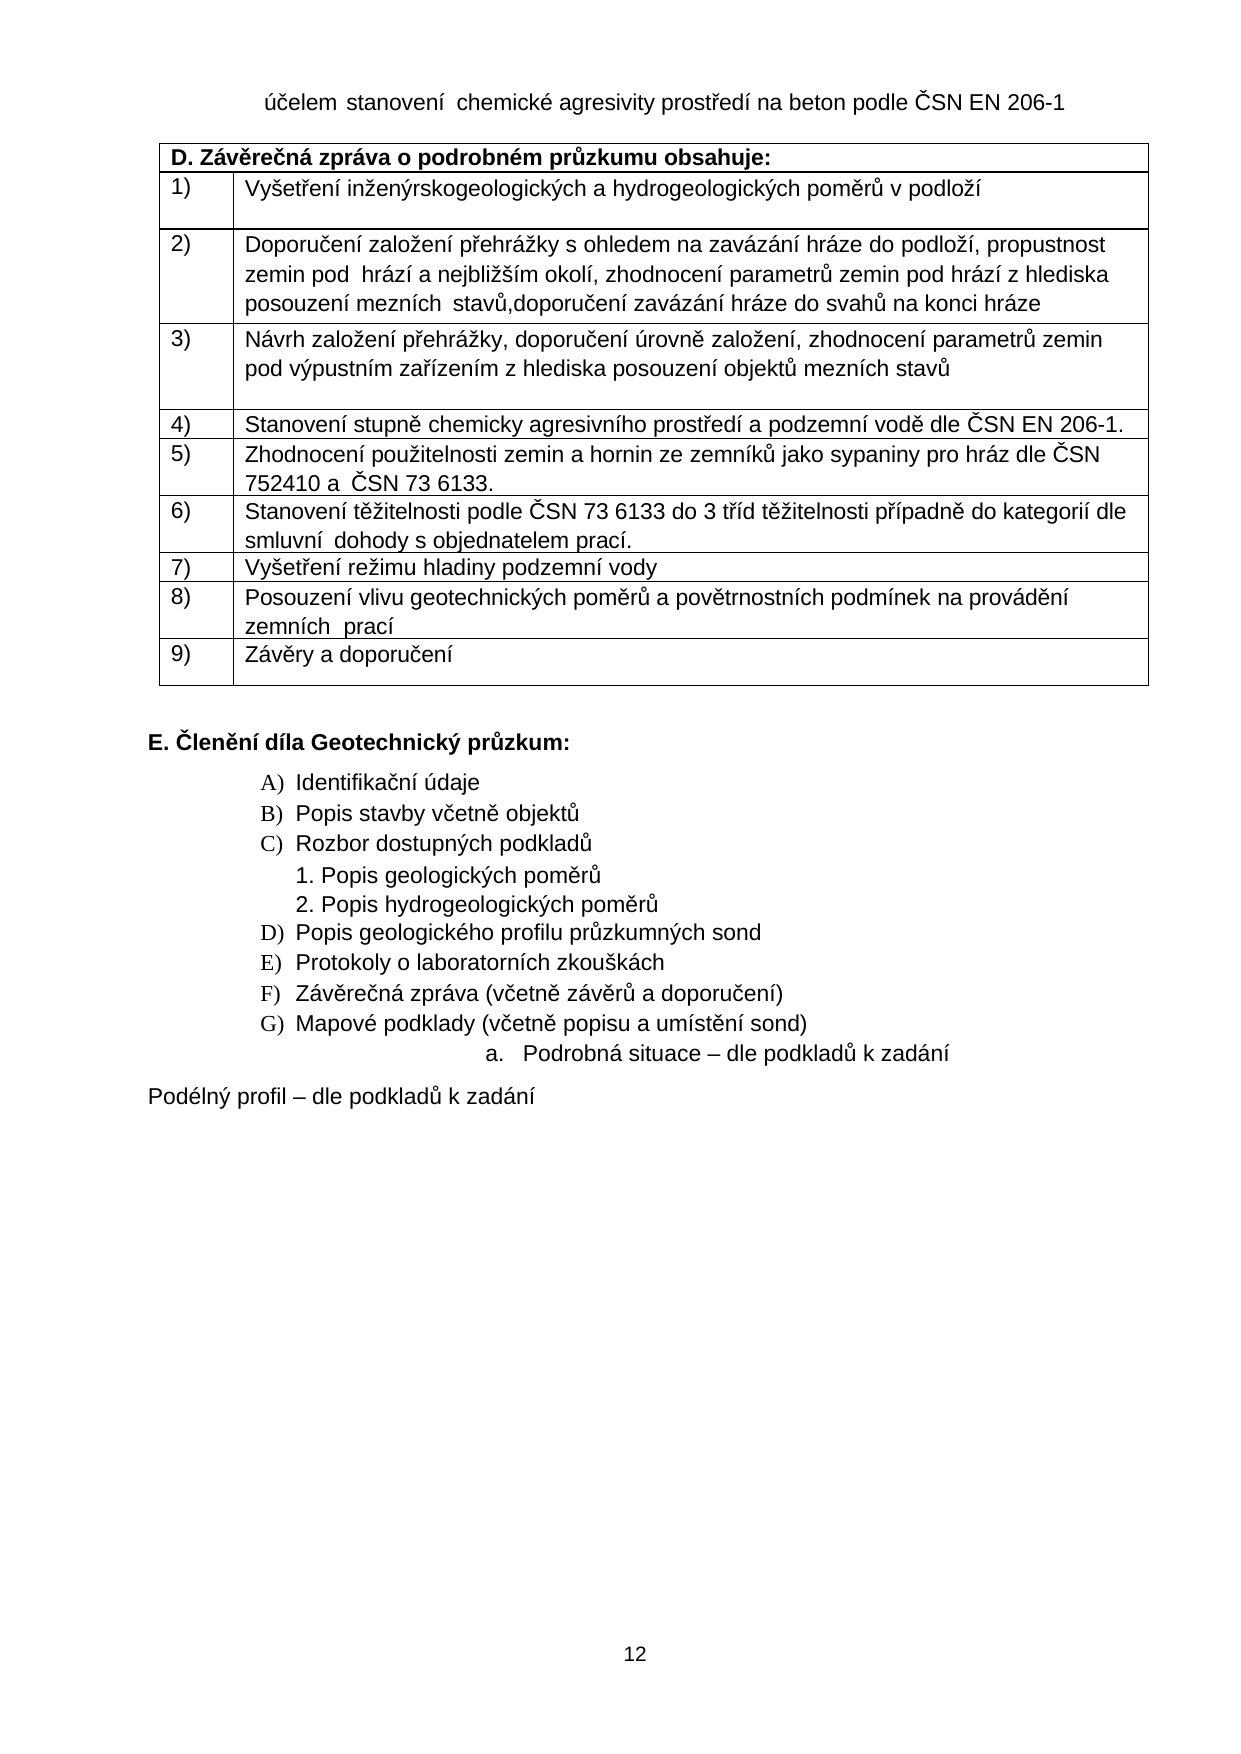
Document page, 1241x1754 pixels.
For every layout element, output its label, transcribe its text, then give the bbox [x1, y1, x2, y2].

text Podélný profil – dle podkladů k zadání [148, 1083, 1122, 1109]
list Protokoly o laboratorních zkouškách [260, 949, 1122, 976]
table_cell Posouzení vlivu geotechnických poměrů a povětrnostních podmínek na provádění zemních prací [234, 582, 1148, 638]
table_cell Zhodnocení použitelnosti zemin a hornin ze zemníků jako sypaniny pro hráz dle ČSN 752410 a ČSN 73 6133. [234, 439, 1148, 495]
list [226, 89, 1096, 115]
text 2. Popis hydrogeologických poměrů [295, 889, 1122, 919]
text E. Členění díla Geotechnický průzkum: [148, 727, 1122, 757]
table_cell 7) [160, 553, 233, 581]
table_cell 1) [160, 173, 233, 228]
table_cell 2) [160, 230, 233, 323]
table_cell 9) [160, 639, 233, 684]
table_cell Vyšetření inženýrskogeologických a hydrogeologických poměrů v podloží [234, 173, 1148, 228]
table_cell 8) [160, 582, 233, 638]
list Popis geologického profilu průzkumných sond [260, 919, 1122, 945]
table_header D. Závěrečná zpráva o podrobném průzkumu obsahuje: [160, 144, 1148, 171]
table_cell 3) [160, 324, 233, 409]
list Rozbor dostupných podkladů [260, 830, 1122, 856]
list Popis stavby včetně objektů [260, 799, 1122, 826]
table_cell Stanovení těžitelnosti podle ČSN 73 6133 do 3 tříd těžitelnosti případně do kategorií dle smluvní dohody s objednatelem prací. [234, 496, 1148, 552]
table_cell Stanovení stupně chemicky agresivního prostředí a podzemní vodě dle ČSN EN 206-1. [234, 410, 1148, 438]
table_cell 4) [160, 410, 233, 438]
text 1. Popis geologických poměrů [295, 860, 1122, 889]
table_cell 5) [160, 439, 233, 495]
table_cell Závěry a doporučení [234, 639, 1148, 684]
table_cell Doporučení založení přehrážky s ohledem na zavázání hráze do podloží, propustnost zemin pod hrází a nejbližším okolí, zhodnocení parametrů zemin pod hrází z hlediska posouzení mezních stavů,doporučení zavázání hráze do svahů na konci hráze [234, 230, 1148, 323]
list Identifikační údaje [260, 769, 1122, 796]
list Podrobná situace – dle podkladů k zadání [485, 1040, 1122, 1067]
list Mapové podklady (včetně popisu a umístění sond) [260, 1010, 1122, 1036]
table_cell 6) [160, 496, 233, 552]
table_cell Vyšetření režimu hladiny podzemní vody [234, 553, 1148, 581]
list Závěrečná zpráva (včetně závěrů a doporučení) [260, 979, 1122, 1006]
table_cell Návrh založení přehrážky, doporučení úrovně založení, zhodnocení parametrů zemin pod výpustním zařízením z hlediska posouzení objektů mezních stavů [234, 324, 1148, 409]
